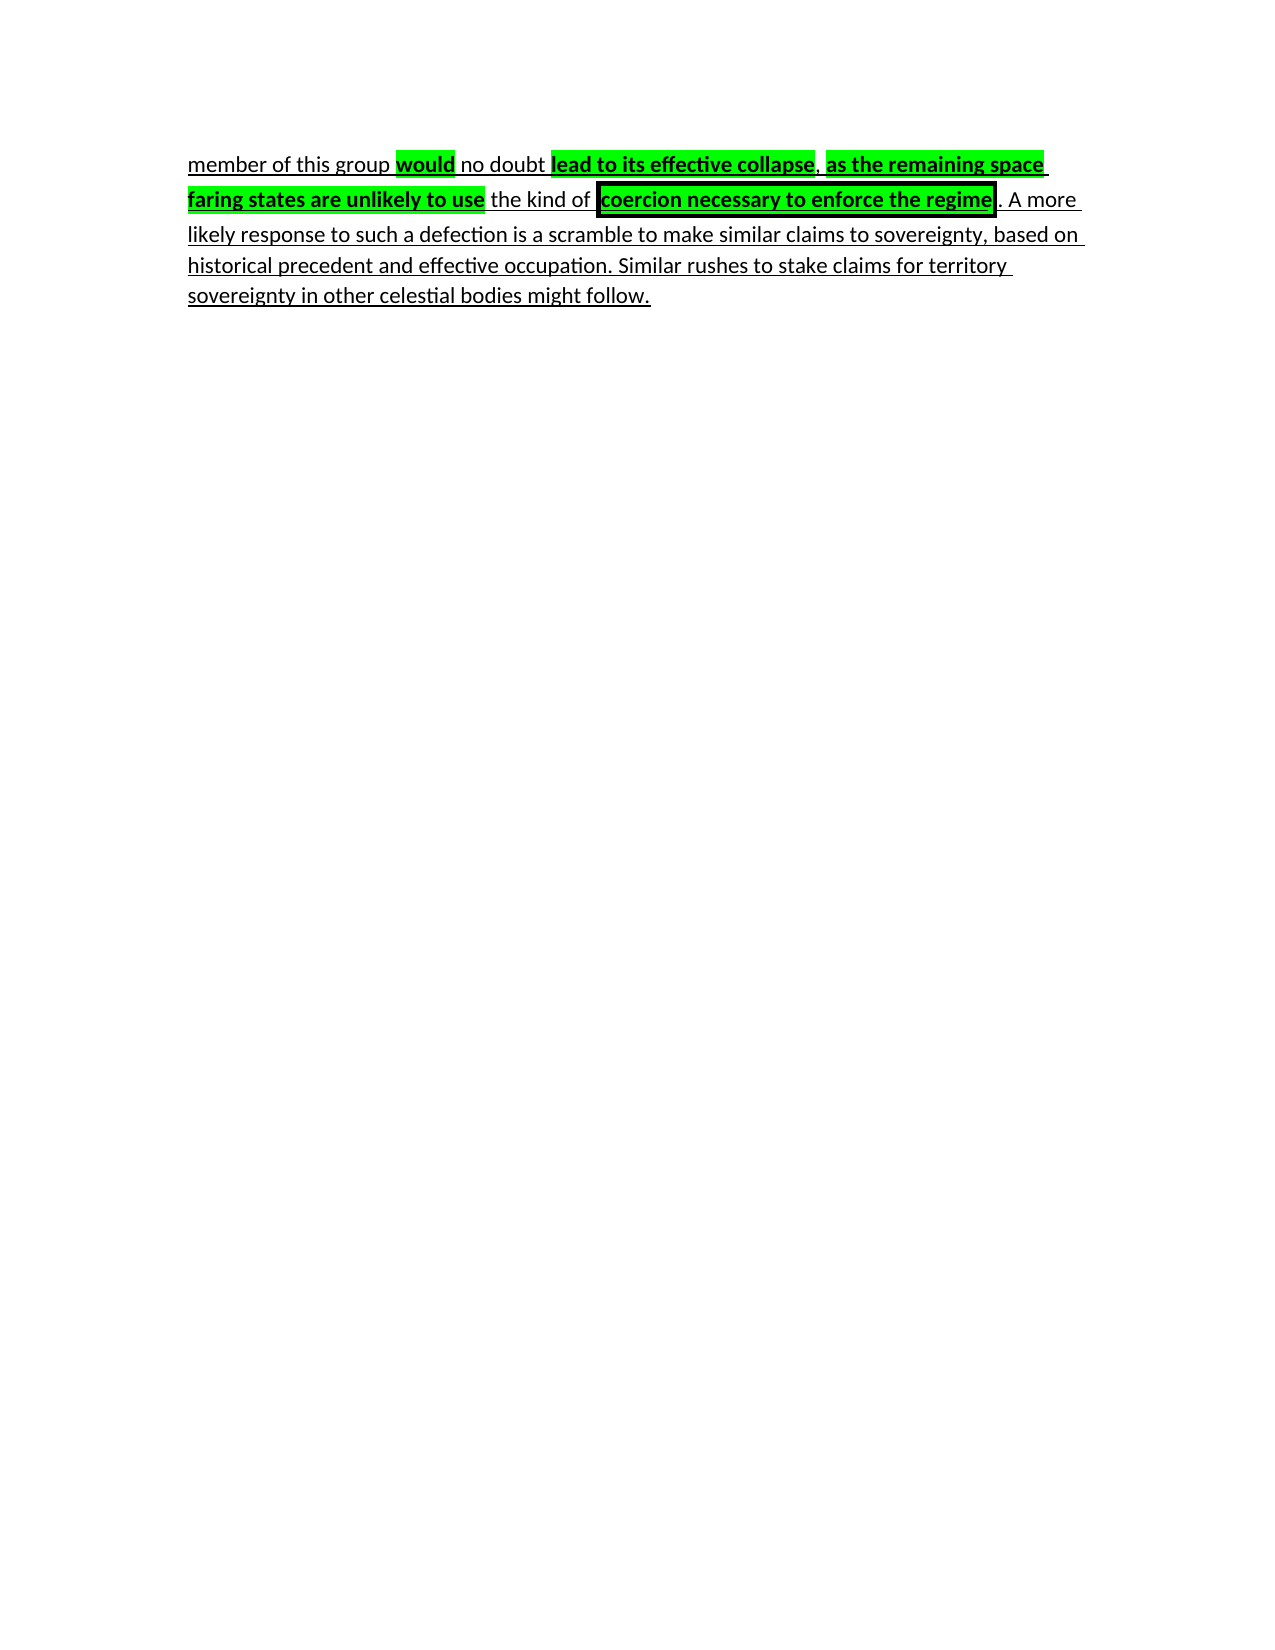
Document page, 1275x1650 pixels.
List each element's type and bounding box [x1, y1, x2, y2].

text [187, 150, 1087, 309]
